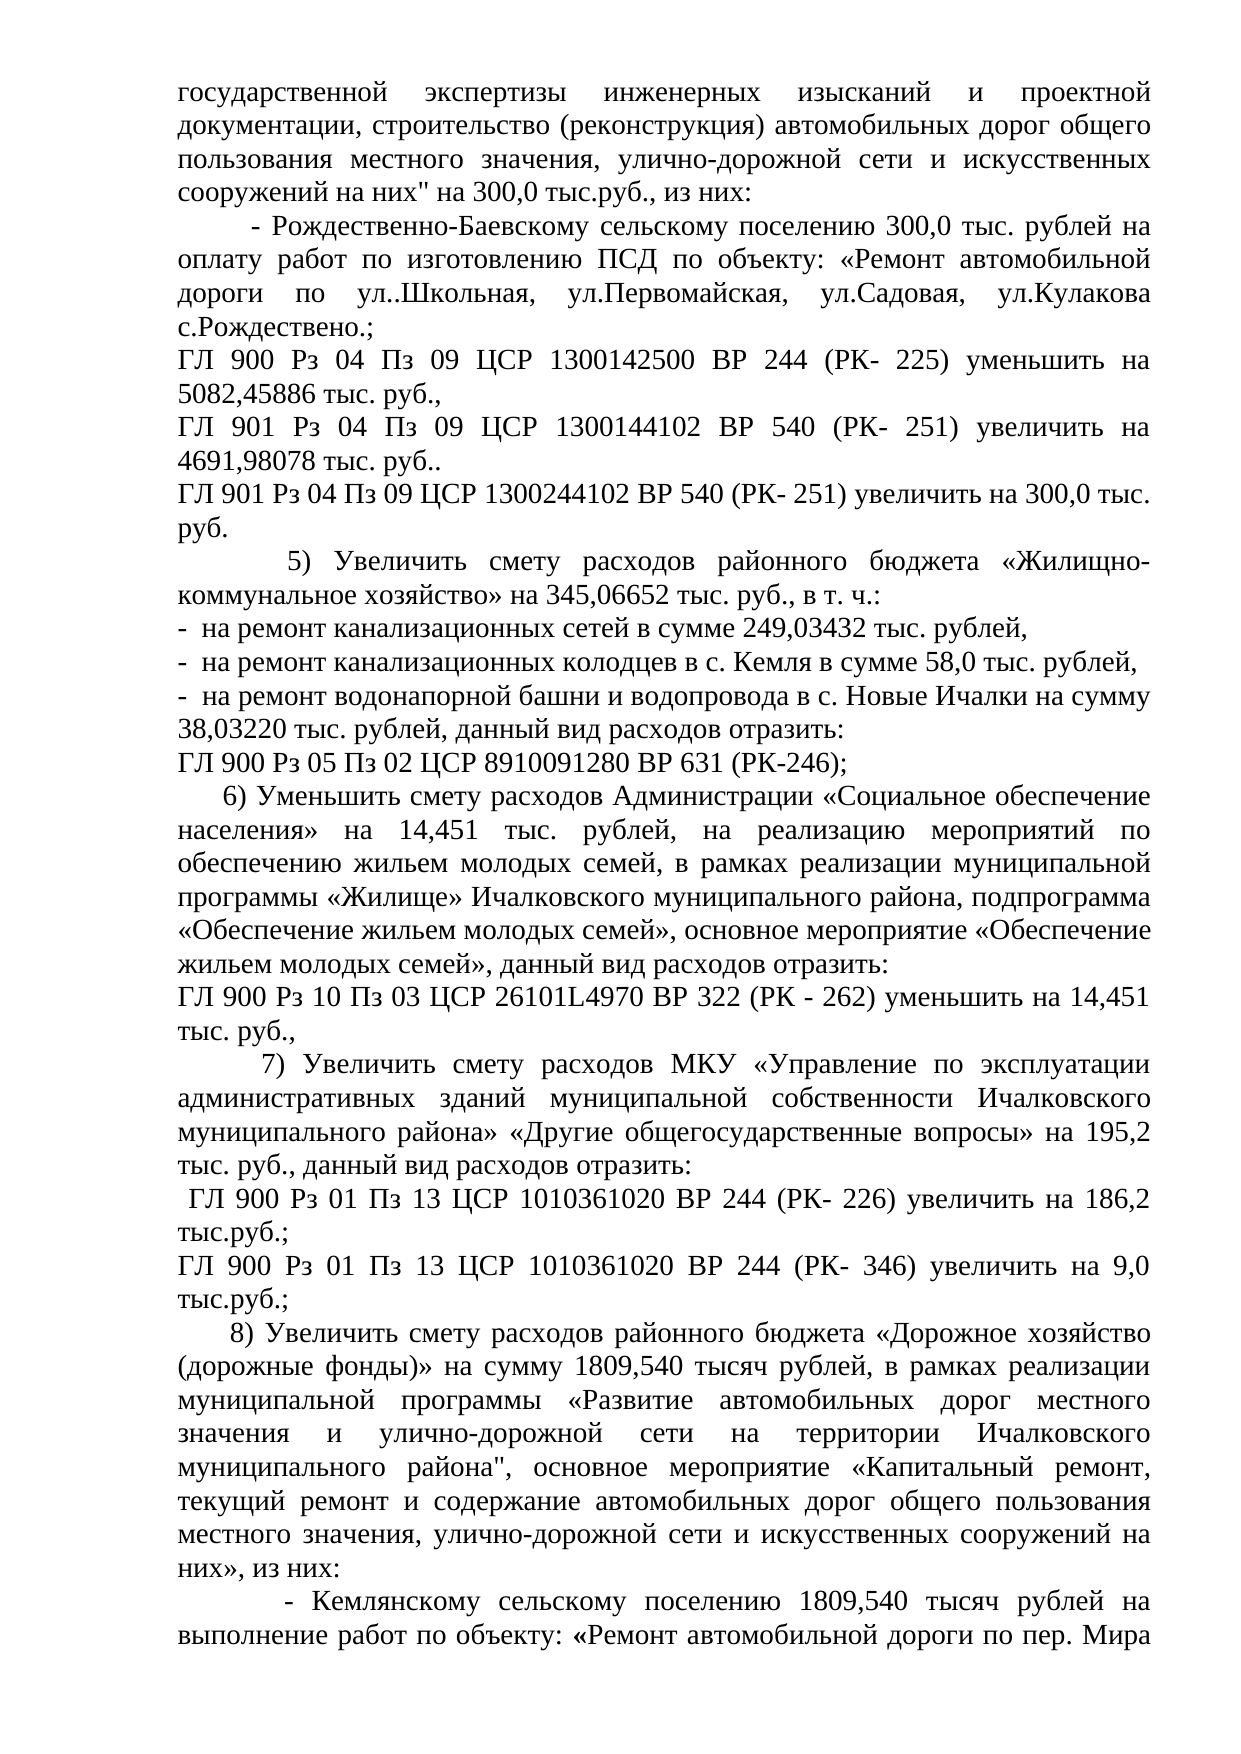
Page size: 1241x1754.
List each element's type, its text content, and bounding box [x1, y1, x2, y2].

text 7) Увеличить смету расходов МКУ «Управление по эксплуатации административных зданий муниципальной собственности Ичалковского муниципального района» «Другие общегосударственные вопросы» на 195,2 тыс. руб., данный вид расходов отразить: [177, 1047, 1152, 1181]
text ГЛ 900 Рз 04 Пз 09 ЦСР 1300142500 ВР 244 (РК- 225) уменьшить на 5082,45886 тыс. руб., [177, 342, 1152, 409]
text ГЛ 900 Рз 01 Пз 13 ЦСР 1010361020 ВР 244 (РК- 226) увеличить на 186,2 тыс.руб.; [177, 1181, 1152, 1248]
text 6) Уменьшить смету расходов Администрации «Социальное обеспечение населения» на 14,451 тыс. рублей, на реализацию мероприятий по обеспечению жильем молодых семей, в рамках реализации муниципальной программы «Жилище» Ичалковского муниципального района, подпрограмма «Обеспечение жильем молодых семей», основное мероприятие «Обеспечение жильем молодых семей», данный вид расходов отразить: [177, 778, 1152, 979]
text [177, 1583, 1152, 1650]
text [177, 74, 1152, 208]
text - на ремонт канализационных колодцев в с. Кемля в сумме 58,0 тыс. рублей, [177, 644, 1152, 678]
text 8) Увеличить смету расходов районного бюджета «Дорожное хозяйство (дорожные фонды)» на сумму 1809,540 тысяч рублей, в рамках реализации муниципальной программы «Развитие автомобильных дорог местного значения и улично-дорожной сети на территории Ичалковского муниципального района", основное мероприятие «Капитальный ремонт, текущий ремонт и содержание автомобильных дорог общего пользования местного значения, улично-дорожной сети и искусственных сооружений на них», из них: [177, 1315, 1152, 1583]
text ГЛ 900 Рз 01 Пз 13 ЦСР 1010361020 ВР 244 (РК- 346) увеличить на 9,0 тыс.руб.; [177, 1248, 1152, 1315]
text ГЛ 901 Рз 04 Пз 09 ЦСР 1300244102 ВР 540 (РК- 251) увеличить на 300,0 тыс. руб. [177, 476, 1152, 543]
text ГЛ 901 Рз 04 Пз 09 ЦСР 1300144102 ВР 540 (РК- 251) увеличить на 4691,98078 тыс. руб.. [177, 409, 1152, 476]
text 5) Увеличить смету расходов районного бюджета «Жилищно-коммунальное хозяйство» на 345,06652 тыс. руб., в т. ч.: [177, 543, 1152, 611]
text ГЛ 900 Рз 10 Пз 03 ЦСР 26101L4970 ВР 322 (РК - 262) уменьшить на 14,451 тыс. руб., [177, 979, 1152, 1047]
text - на ремонт канализационных сетей в сумме 249,03432 тыс. рублей, [177, 611, 1152, 644]
text ГЛ 900 Рз 05 Пз 02 ЦСР 8910091280 ВР 631 (РК-246); [177, 745, 1152, 778]
text - на ремонт водонапорной башни и водопровода в с. Новые Ичалки на сумму 38,03220 тыс. рублей, данный вид расходов отразить: [177, 678, 1152, 745]
text - Рождественно-Баевскому сельскому поселению 300,0 тыс. рублей на оплату работ по изготовлению ПСД по объекту: «Ремонт автомобильной дороги по ул..Школьная, ул.Первомайская, ул.Садовая, ул.Кулакова с.Рождествено.; [177, 208, 1152, 342]
